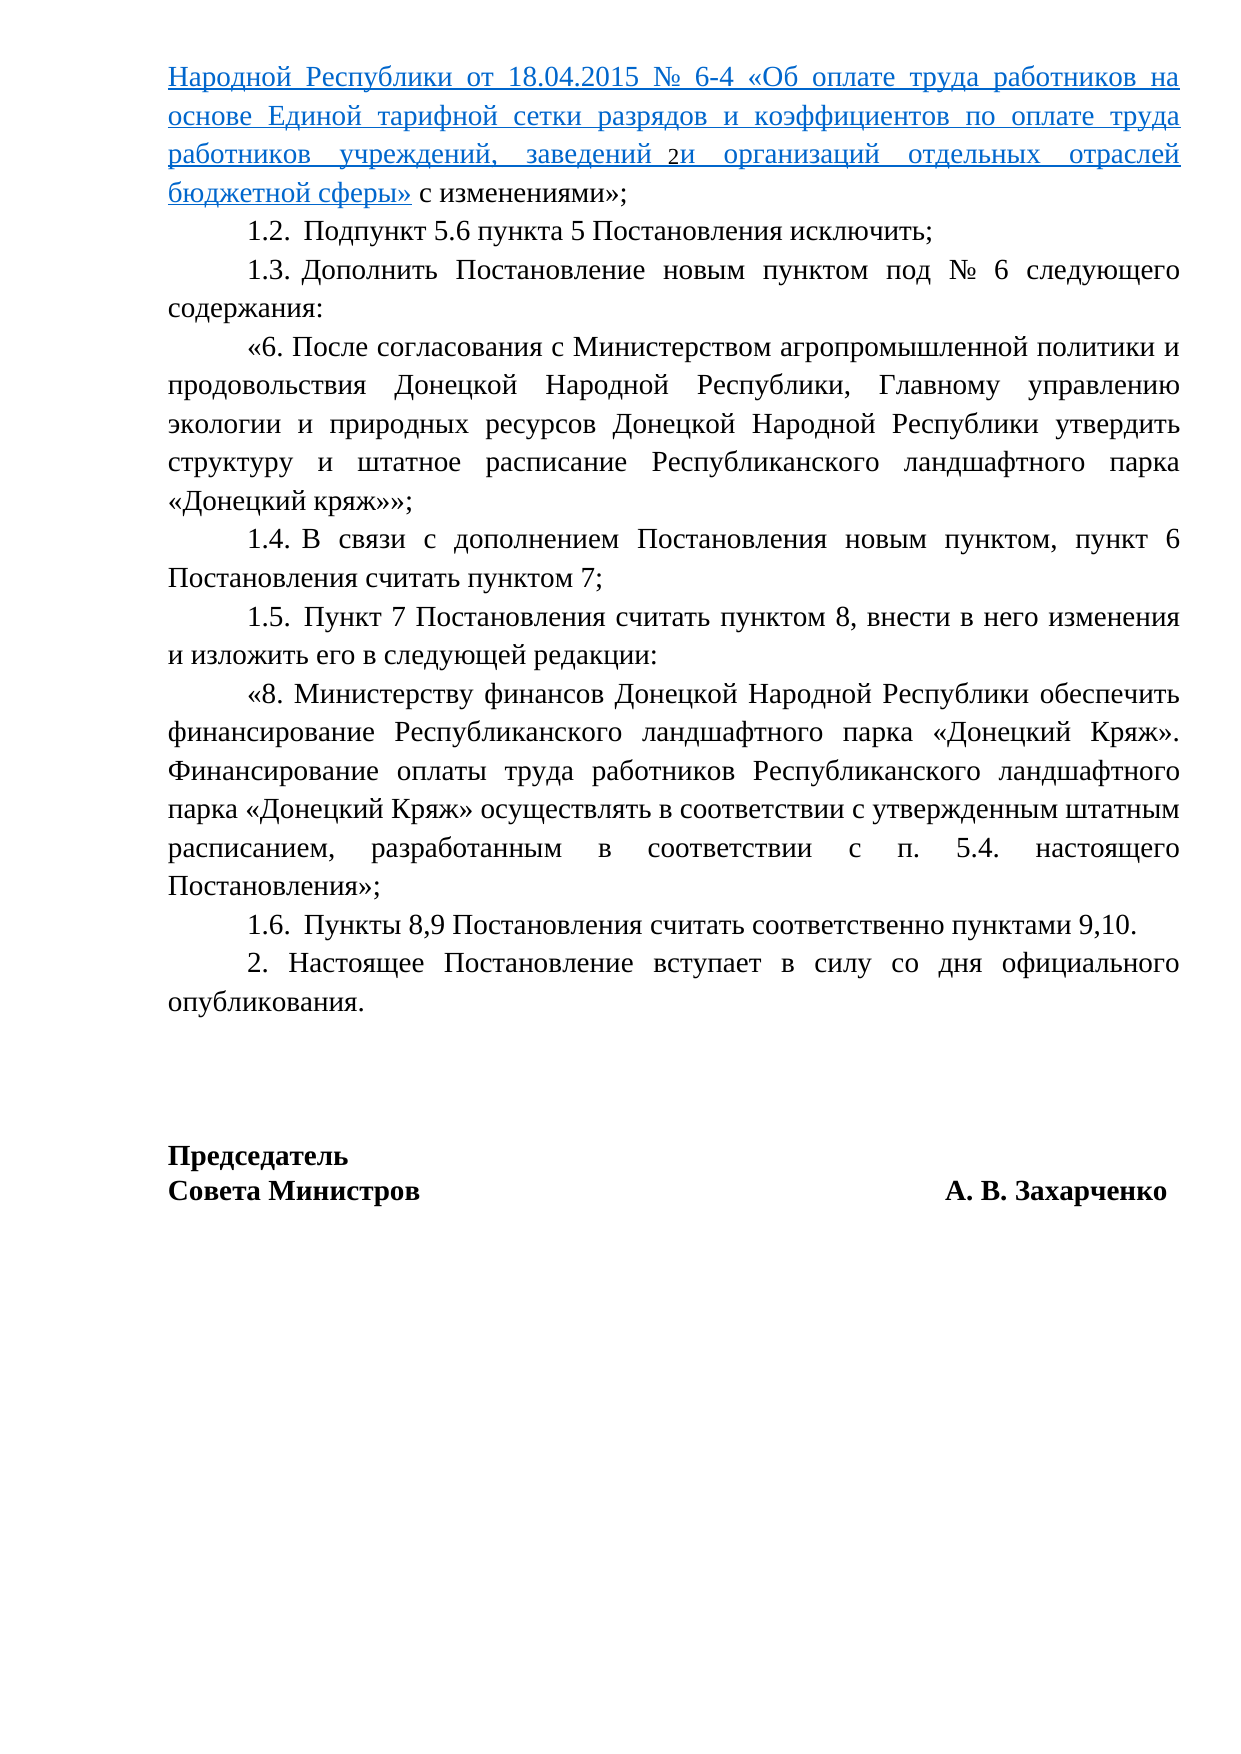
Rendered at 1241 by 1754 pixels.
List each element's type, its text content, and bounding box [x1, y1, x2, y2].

text 2. Настоящее Постановление вступает в силу со дня официального опубликования. [168, 946, 1181, 1018]
list Пункт 7 Постановления считать пунктом 8, внести в него изменения и изложить его в следующей редакции: [168, 599, 1181, 671]
text «8. Министерству финансов Донецкой Народной Республики обеспечить финансирование Республиканского ландшафтного парка «Донецкий Кряж». Финансирование оплаты труда работников Республиканского ландшафтного парка «Донецкий Кряж» осуществлять в соответствии с утвержденным штатным расписанием, разработанным в соответствии с п. 5.4. настоящего Постановления»; [168, 676, 1181, 902]
list Пункты 8,9 Постановления считать соответственно пунктами 9,10. [168, 907, 1181, 941]
list Дополнить Постановление новым пунктом под № 6 следующего содержания: [168, 252, 1181, 324]
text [168, 128, 1181, 165]
list Подпункт 5.6 пункта 5 Постановления исключить; [168, 213, 1181, 247]
text «6. После согласования с Министерством агропромышленной политики и продовольствия Донецкой Народной Республики, Главному управлению экологии и природных ресурсов Донецкой Народной Республики утвердить структуру и штатное расписание Республиканского ландшафтного парка «Донецкий кряж»»; [168, 329, 1181, 517]
text Председатель [168, 1138, 1181, 1172]
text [168, 59, 1181, 127]
text Совета Министров А. В. Захарченко [168, 1177, 1181, 1206]
list В связи с дополнением Постановления новым пунктом, пункт 6 Постановления считать пунктом 7; [168, 522, 1181, 594]
